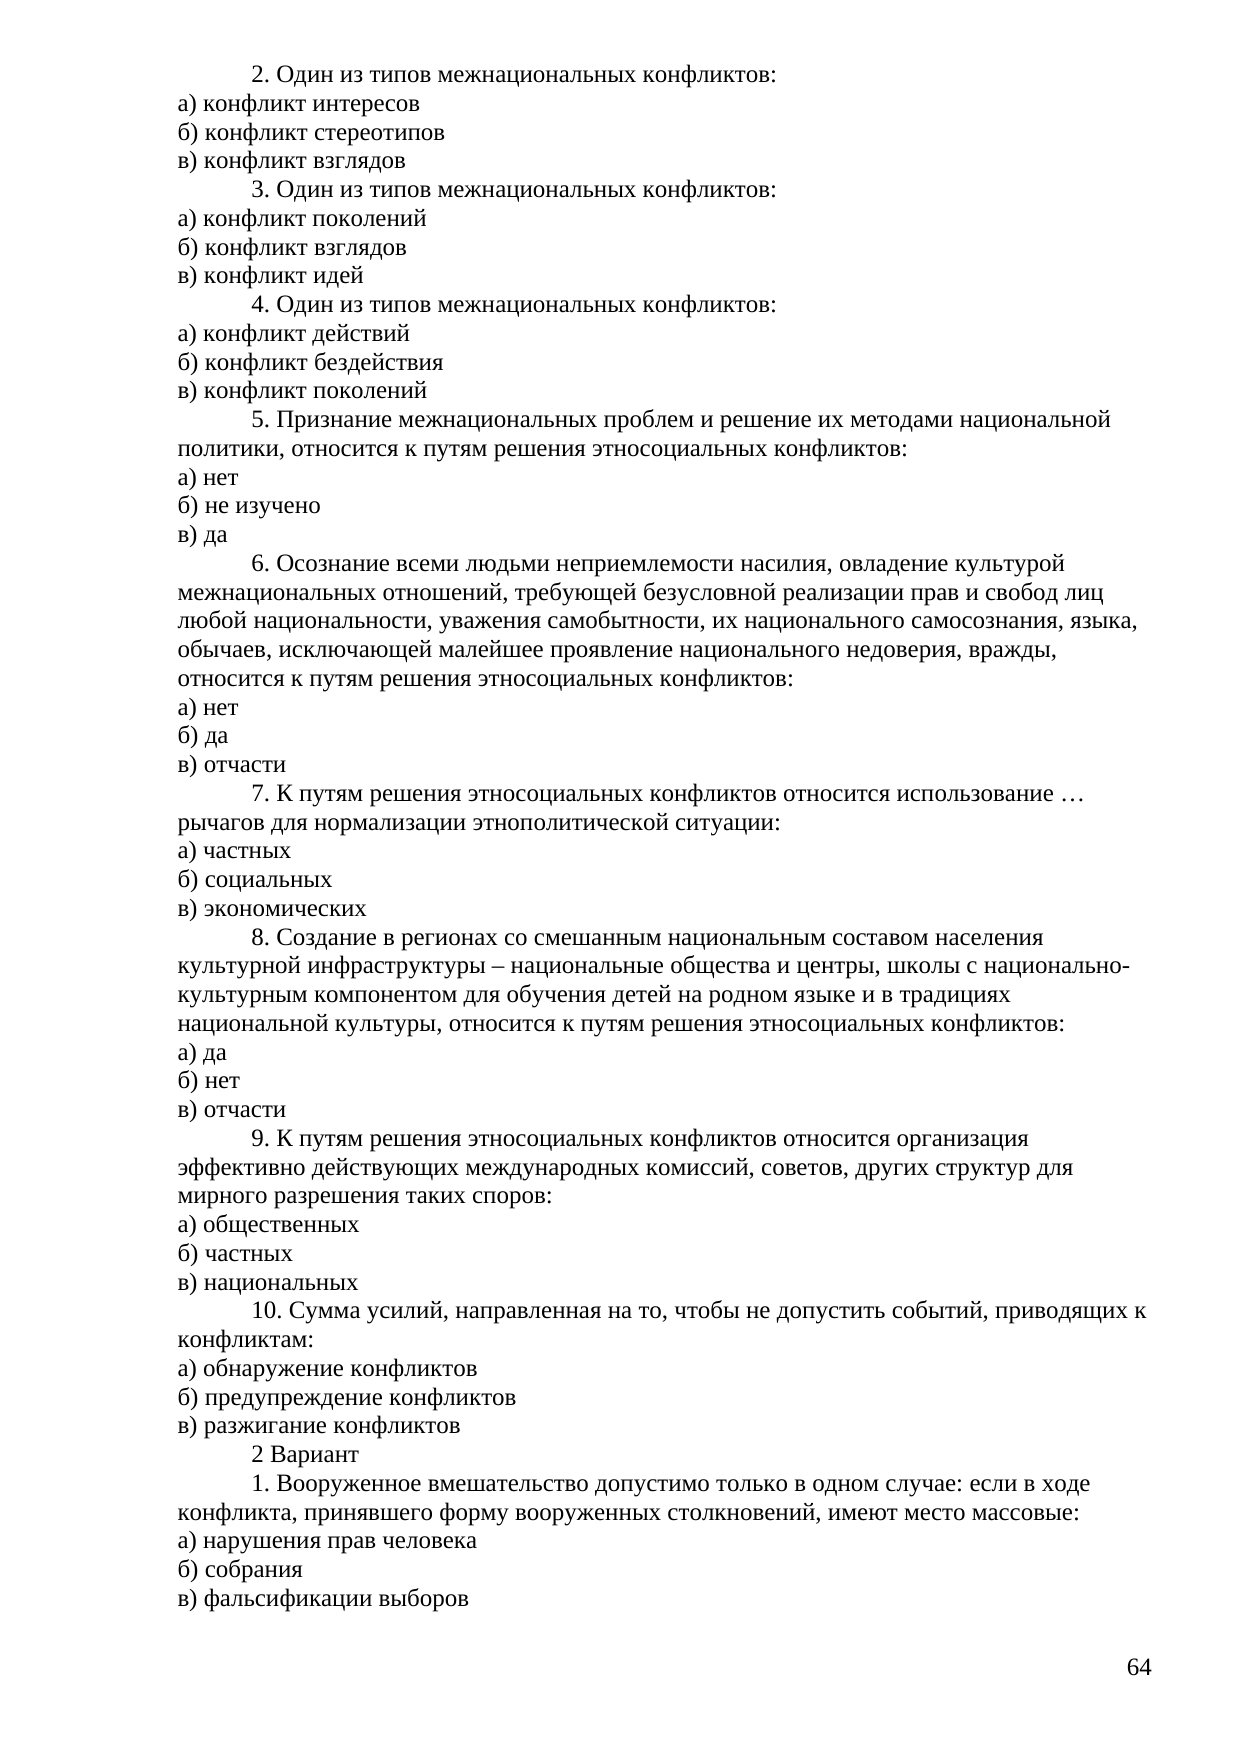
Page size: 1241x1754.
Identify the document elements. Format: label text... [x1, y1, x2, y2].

text 2. Один из типов межнациональных конфликтов: а) конфликт интересов б) конфликт стереотипов в) конфликт взглядов [177, 59, 1152, 174]
text 1. Вооруженное вмешательство допустимо только в одном случае: если в ходе конфликта, принявшего форму вооруженных столкновений, имеют место массовые: а) нарушения прав человека б) собрания в) фальсификации выборов [177, 1468, 1152, 1612]
text 5. Признание межнациональных проблем и решение их методами национальной политики, относится к путям решения этносоциальных конфликтов: а) нет б) не изучено в) да [177, 404, 1152, 548]
text 7. К путям решения этносоциальных конфликтов относится использование … рычагов для нормализации этнополитической ситуации: а) частных б) социальных в) экономических [177, 778, 1152, 922]
text 10. Сумма усилий, направленная на то, чтобы не допустить событий, приводящих к конфликтам: а) обнаружение конфликтов б) предупреждение конфликтов в) разжигание конфликтов [177, 1295, 1152, 1439]
text 2 Вариант [177, 1439, 1152, 1468]
text 6. Осознание всеми людьми неприемлемости насилия, овладение культурой межнациональных отношений, требующей безусловной реализации прав и свобод лиц любой национальности, уважения самобытности, их национального самосознания, языка, обычаев, исключающей малейшее проявление национального недоверия, вражды, относится к путям решения этносоциальных конфликтов: а) нет б) да в) отчасти [177, 548, 1152, 778]
text 4. Один из типов межнациональных конфликтов: а) конфликт действий б) конфликт бездействия в) конфликт поколений [177, 289, 1152, 404]
text 3. Один из типов межнациональных конфликтов: а) конфликт поколений б) конфликт взглядов в) конфликт идей [177, 174, 1152, 289]
text 9. К путям решения этносоциальных конфликтов относится организация эффективно действующих международных комиссий, советов, других структур для мирного разрешения таких споров: а) общественных б) частных в) национальных [177, 1123, 1152, 1295]
text 8. Создание в регионах со смешанным национальным составом населения культурной инфраструктуры – национальные общества и центры, школы с национально-культурным компонентом для обучения детей на родном языке и в традициях национальной культуры, относится к путям решения этносоциальных конфликтов: а) да б) нет в) отчасти [177, 922, 1152, 1123]
